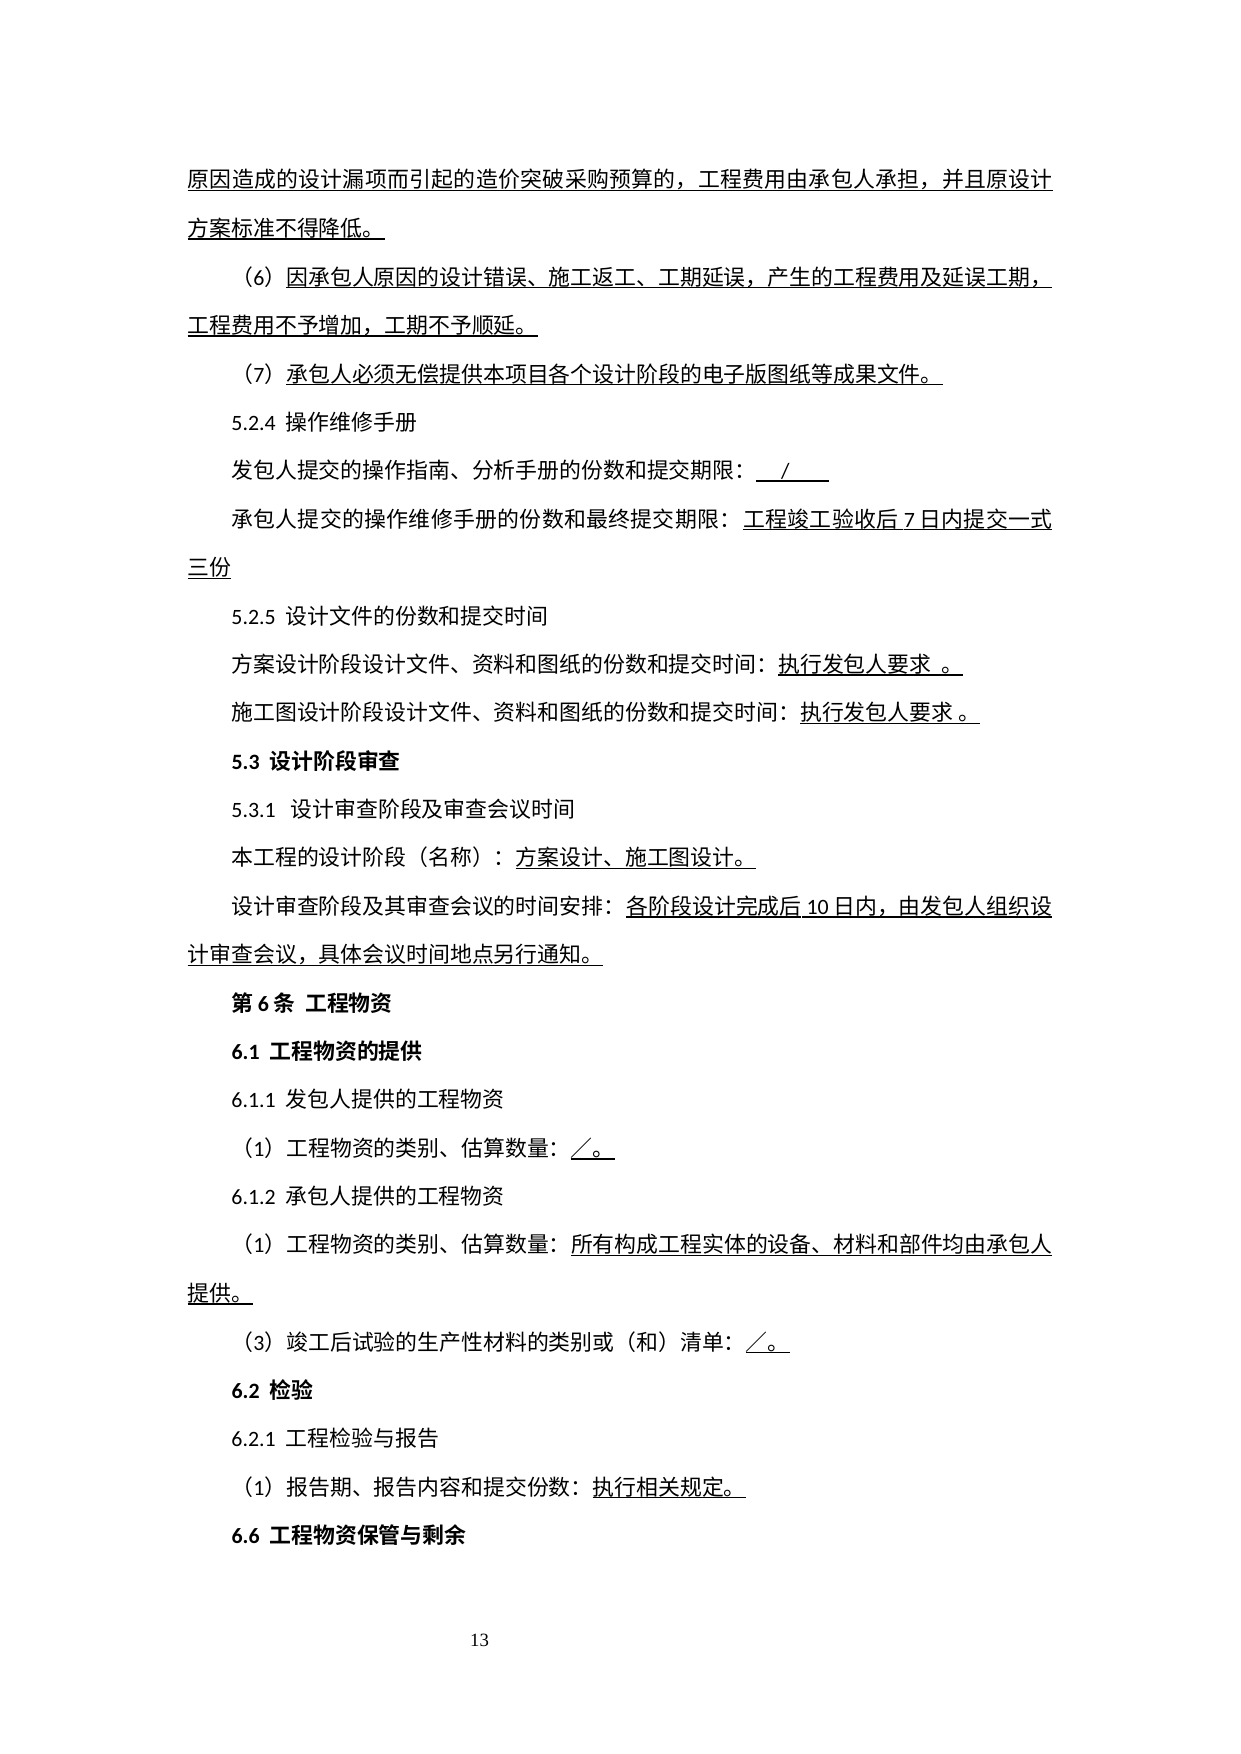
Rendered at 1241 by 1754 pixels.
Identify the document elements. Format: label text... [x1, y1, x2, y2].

text 5.2.5 设计文件的份数和提交时间 [187, 598, 1053, 631]
text （7）承包人必须无偿提供本项目各个设计阶段的电子版图纸等成果文件。 [187, 356, 1053, 389]
text 施工图设计阶段设计文件、资料和图纸的份数和提交时间：执行发包人要求 。 [187, 695, 1053, 727]
text （1）报告期、报告内容和提交份数：执行相关规定。 [187, 1469, 1053, 1502]
text 设计审查阶段及其审查会议的时间安排：各阶段设计完成后10日内，由发包人组织设计审查会议，具体会议时间地点另行通知。 [187, 888, 1053, 969]
text 6.1 工程物资的提供 [187, 1034, 1053, 1066]
text 承包人提交的操作维修手册的份数和最终提交期限：工程竣工验收后7日内提交一式三份 [187, 501, 1053, 582]
text （1）工程物资的类别、估算数量：所有构成工程实体的设备、材料和部件均由承包人提供。 [187, 1227, 1053, 1308]
text 本工程的设计阶段（名称）：方案设计、施工图设计。 [187, 840, 1053, 872]
text 5.2.4 操作维修手册 [187, 404, 1053, 437]
text 6.2.1 工程检验与报告 [187, 1421, 1053, 1453]
text 发包人提交的操作指南、分析手册的份数和提交期限： / [187, 453, 1053, 485]
text 方案设计阶段设计文件、资料和图纸的份数和提交时间：执行发包人要求 。 [187, 647, 1053, 679]
text 5.3 设计阶段审查 [187, 743, 1053, 776]
text （1）工程物资的类别、估算数量：／。 [187, 1130, 1053, 1163]
text 第6条 工程物资 [187, 985, 1053, 1018]
text 6.2 检验 [187, 1372, 1053, 1405]
text （3）竣工后试验的生产性材料的类别或（和）清单：／。 [187, 1324, 1053, 1357]
text 6.1.2 承包人提供的工程物资 [187, 1179, 1053, 1211]
text 6.6 工程物资保管与剩余 [187, 1517, 1053, 1550]
text （6）因承包人原因的设计错误、施工返工、工期延误，产生的工程费用及延误工期，工程费用不予增加，工期不予顺延。 [187, 259, 1053, 340]
text 6.1.1 发包人提供的工程物资 [187, 1082, 1053, 1114]
text 5.3.1 设计审查阶段及审查会议时间 [187, 792, 1053, 824]
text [187, 191, 1053, 243]
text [187, 162, 1053, 190]
